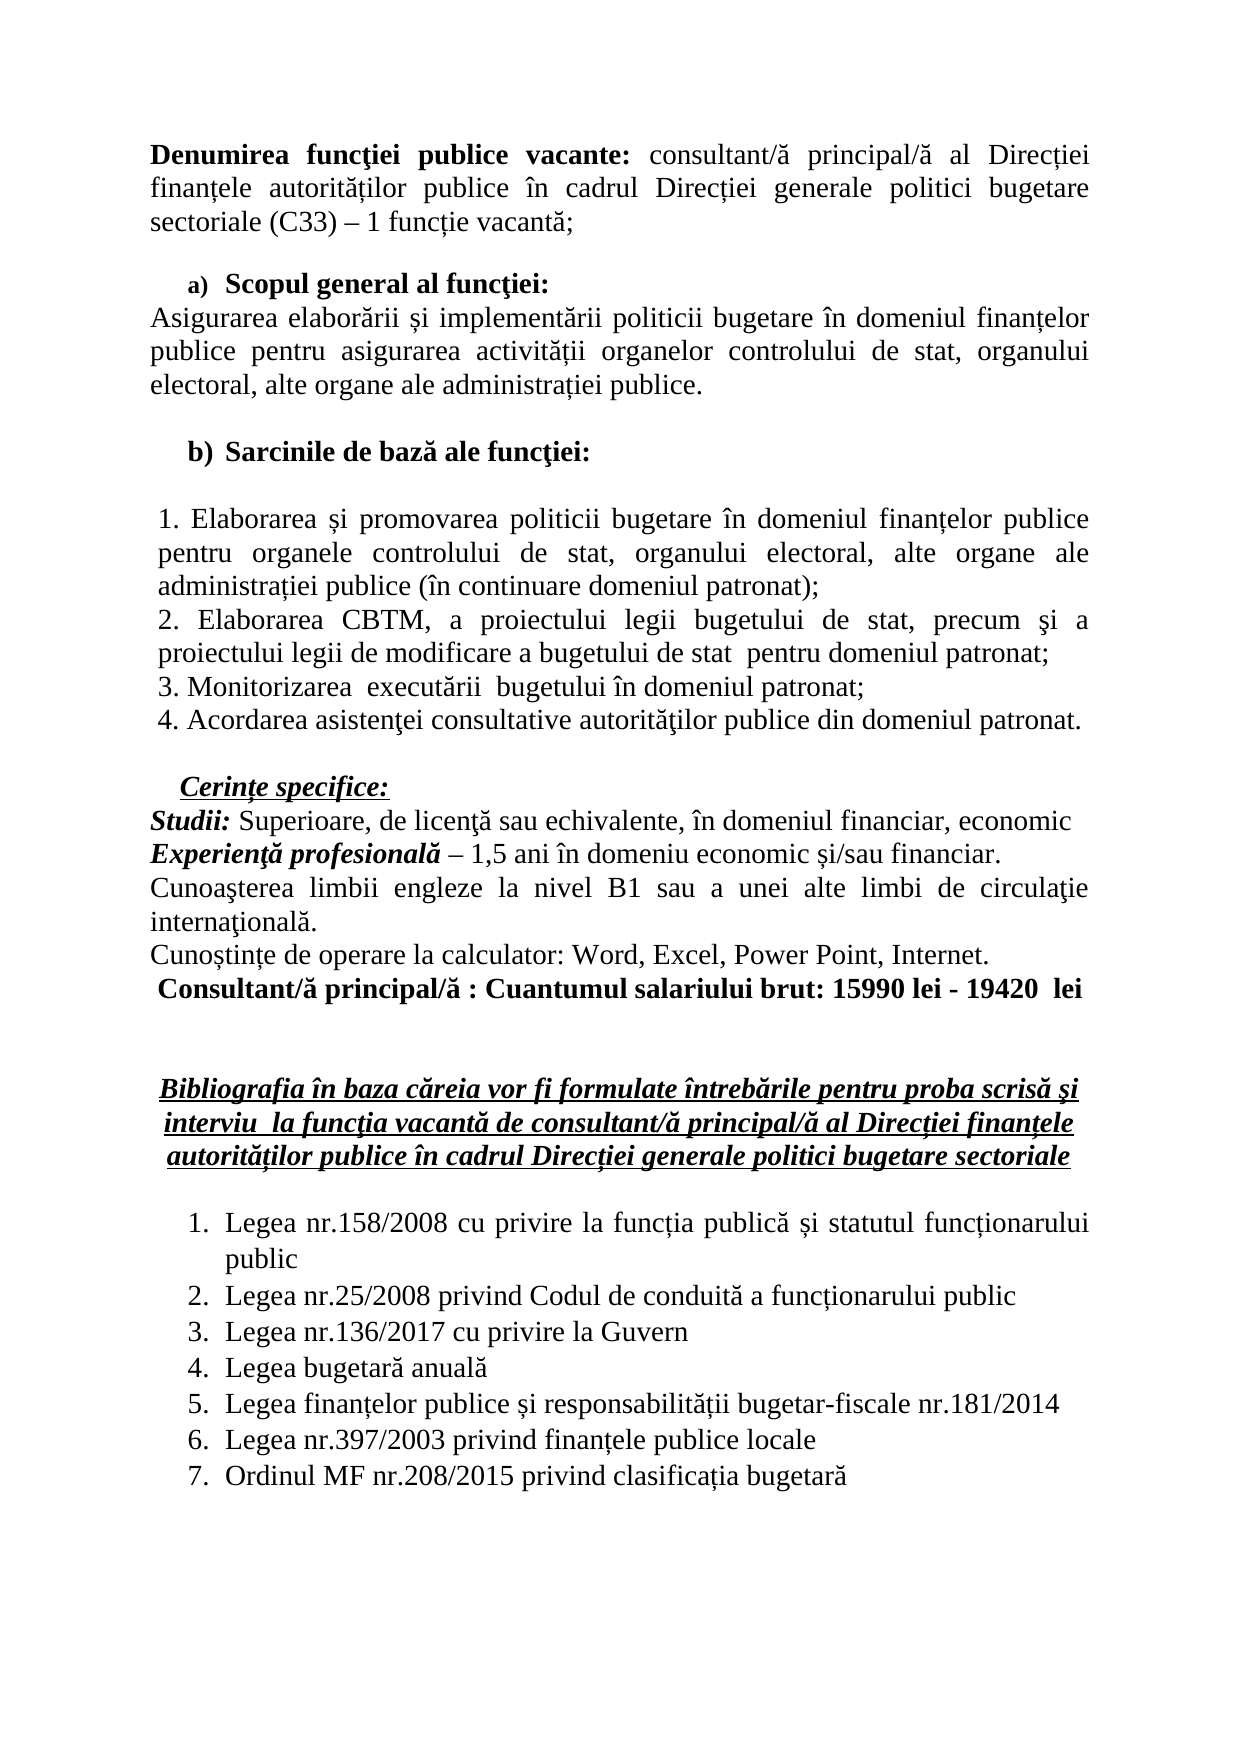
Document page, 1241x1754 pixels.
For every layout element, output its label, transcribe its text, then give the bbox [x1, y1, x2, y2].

list Legea nr.397/2003 privind finanțele publice locale [187, 1422, 1090, 1456]
text Consultant/ă principal/ă : Cuantumul salariului brut: 15990 lei - 19420 lei [150, 971, 1090, 1004]
list Legea nr.158/2008 cu privire la funcția publică și statutul funcționarului public [187, 1206, 1090, 1275]
text Denumirea funcţiei publice vacante: consultant/ă principal/ă al Direcției finanțele autorităților publice în cadrul Direcției generale politici bugetare sectoriale (C33) – 1 funcție vacantă; [150, 137, 1090, 238]
text 2. Elaborarea CBTM, a proiectului legii bugetului de stat, precum şi a proiectului legii de modificare a bugetului de stat pentru domeniul patronat; [158, 602, 1090, 669]
list Legea bugetară anuală [187, 1350, 1090, 1384]
text 4. Acordarea asistenţei consultative autorităţilor publice din domeniul patronat. [150, 702, 1090, 736]
list Legea nr.136/2017 cu privire la Guvern [187, 1314, 1090, 1347]
text Cerințe specifice: [179, 769, 1090, 803]
text Cunoaşterea limbii engleze la nivel B1 sau a unei alte limbi de circulaţie internaţională. [150, 870, 1090, 937]
text Studii: Superioare, de licenţă sau echivalente, în domeniul financiar, economic [150, 803, 1090, 837]
list Legea finanțelor publice și responsabilității bugetar-fiscale nr.181/2014 [187, 1386, 1090, 1420]
text 1. Elaborarea și promovarea politicii bugetare în domeniul finanțelor publice pentru organele controlului de stat, organului electoral, alte organe ale administrației publice (în continuare domeniul patronat); [158, 501, 1090, 602]
text Asigurarea elaborării și implementării politicii bugetare în domeniul finanțelor publice pentru asigurarea activității organelor controlului de stat, organului electoral, alte organe ale administrației publice. [150, 300, 1090, 401]
text Bibliografia în baza căreia vor fi formulate întrebările pentru proba scrisă şi interviu la funcţia vacantă de consultant/ă principal/ă al Direcției finanțele autorităților publice în cadrul Direcției generale politici bugetare sectoriale [150, 1071, 1090, 1172]
list Ordinul MF nr.208/2015 privind clasificația bugetară [187, 1458, 1090, 1492]
list Sarcinile de bază ale funcţiei: [187, 434, 1090, 468]
list Legea nr.25/2008 privind Codul de conduită a funcționarului public [187, 1278, 1090, 1311]
text 3. Monitorizarea executării bugetului în domeniul patronat; [158, 669, 1090, 702]
text Experienţă profesională – 1,5 ani în domeniu economic și/sau financiar. [150, 837, 1090, 870]
list Scopul general al funcţiei: [187, 266, 1090, 300]
text Cunoștințe de operare la calculator: Word, Excel, Power Point, Internet. [150, 937, 1090, 971]
